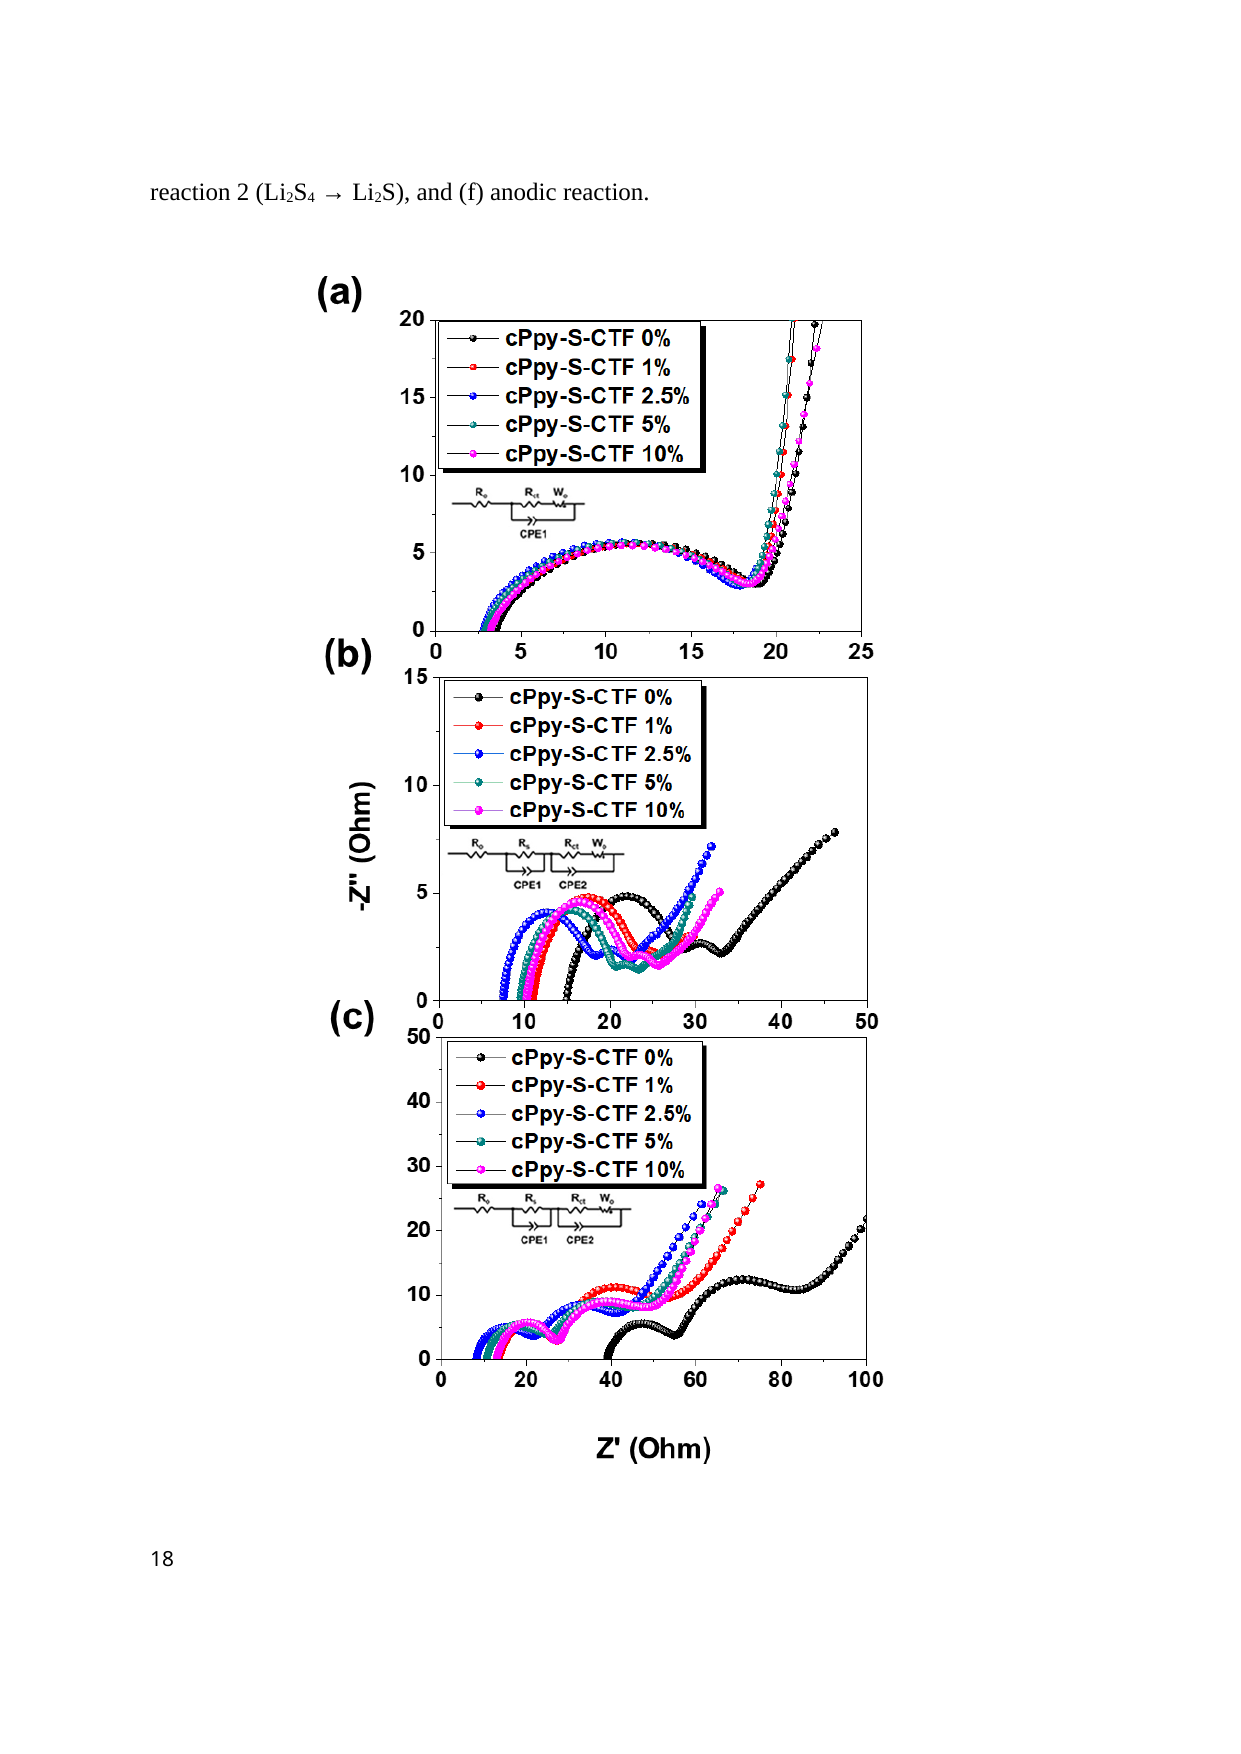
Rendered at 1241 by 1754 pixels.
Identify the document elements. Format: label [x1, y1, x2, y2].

text [150, 177, 1090, 206]
picture [292, 255, 949, 1481]
